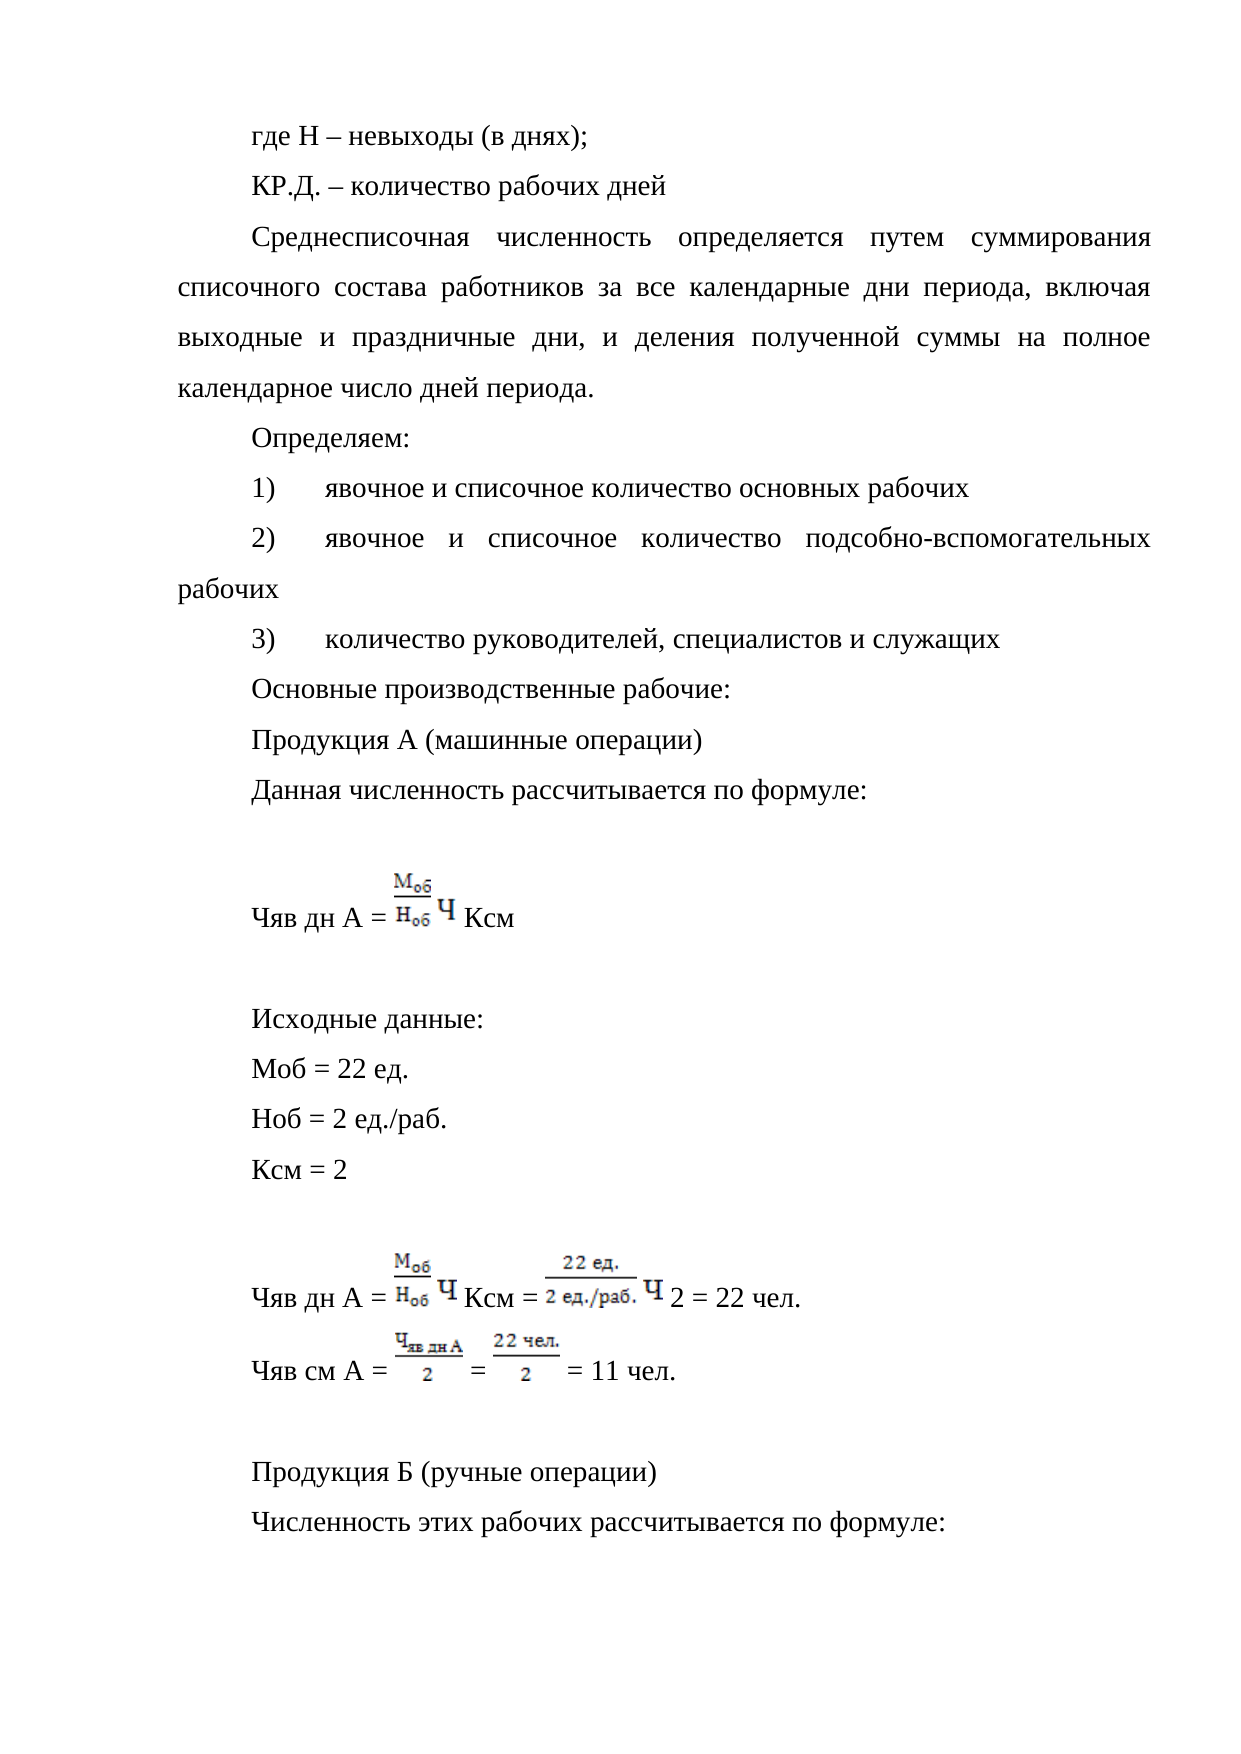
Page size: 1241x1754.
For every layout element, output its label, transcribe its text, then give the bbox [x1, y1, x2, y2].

list количество руководителей, специалистов и служащих [177, 621, 1152, 655]
text где Н – невыходы (в днях); [177, 118, 1152, 152]
picture [394, 872, 431, 928]
picture [643, 1272, 663, 1308]
text Чяв дн А = Ксм [177, 873, 1152, 934]
picture [437, 893, 457, 928]
text КР.Д. – количество рабочих дней [177, 168, 1152, 202]
text Продукция А (машинные операции) [177, 722, 1152, 755]
picture [394, 1252, 431, 1308]
text Ноб = 2 ед./раб. [177, 1102, 1152, 1135]
list явочное и списочное количество основных рабочих [177, 470, 1152, 504]
text Данная численность рассчитывается по формуле: [177, 772, 1152, 806]
text Основные производственные рабочие: [177, 672, 1152, 705]
text Ксм = 2 [177, 1152, 1152, 1185]
text Численность этих рабочих рассчитывается по формуле: [177, 1504, 1152, 1538]
picture [437, 1272, 457, 1308]
text Чяв дн А = Ксм = 2 = 22 чел. [177, 1252, 1152, 1313]
text Исходные данные: [177, 1001, 1152, 1034]
picture [395, 1330, 463, 1381]
text Продукция Б (ручные операции) [177, 1454, 1152, 1487]
picture [493, 1331, 560, 1381]
text Среднесписочная численность определяется путем суммирования списочного состава работников за все календарные дни периода, включая выходные и праздничные дни, и деления полученной суммы на полное календарное число дней периода. [177, 219, 1152, 403]
text Определяем: [177, 420, 1152, 453]
picture [545, 1253, 637, 1308]
list явочное и списочное количество подсобно-вспомогательных рабочих [177, 521, 1152, 604]
text Чяв см А = = = 11 чел. [177, 1330, 1152, 1387]
text Моб = 22 ед. [177, 1051, 1152, 1085]
